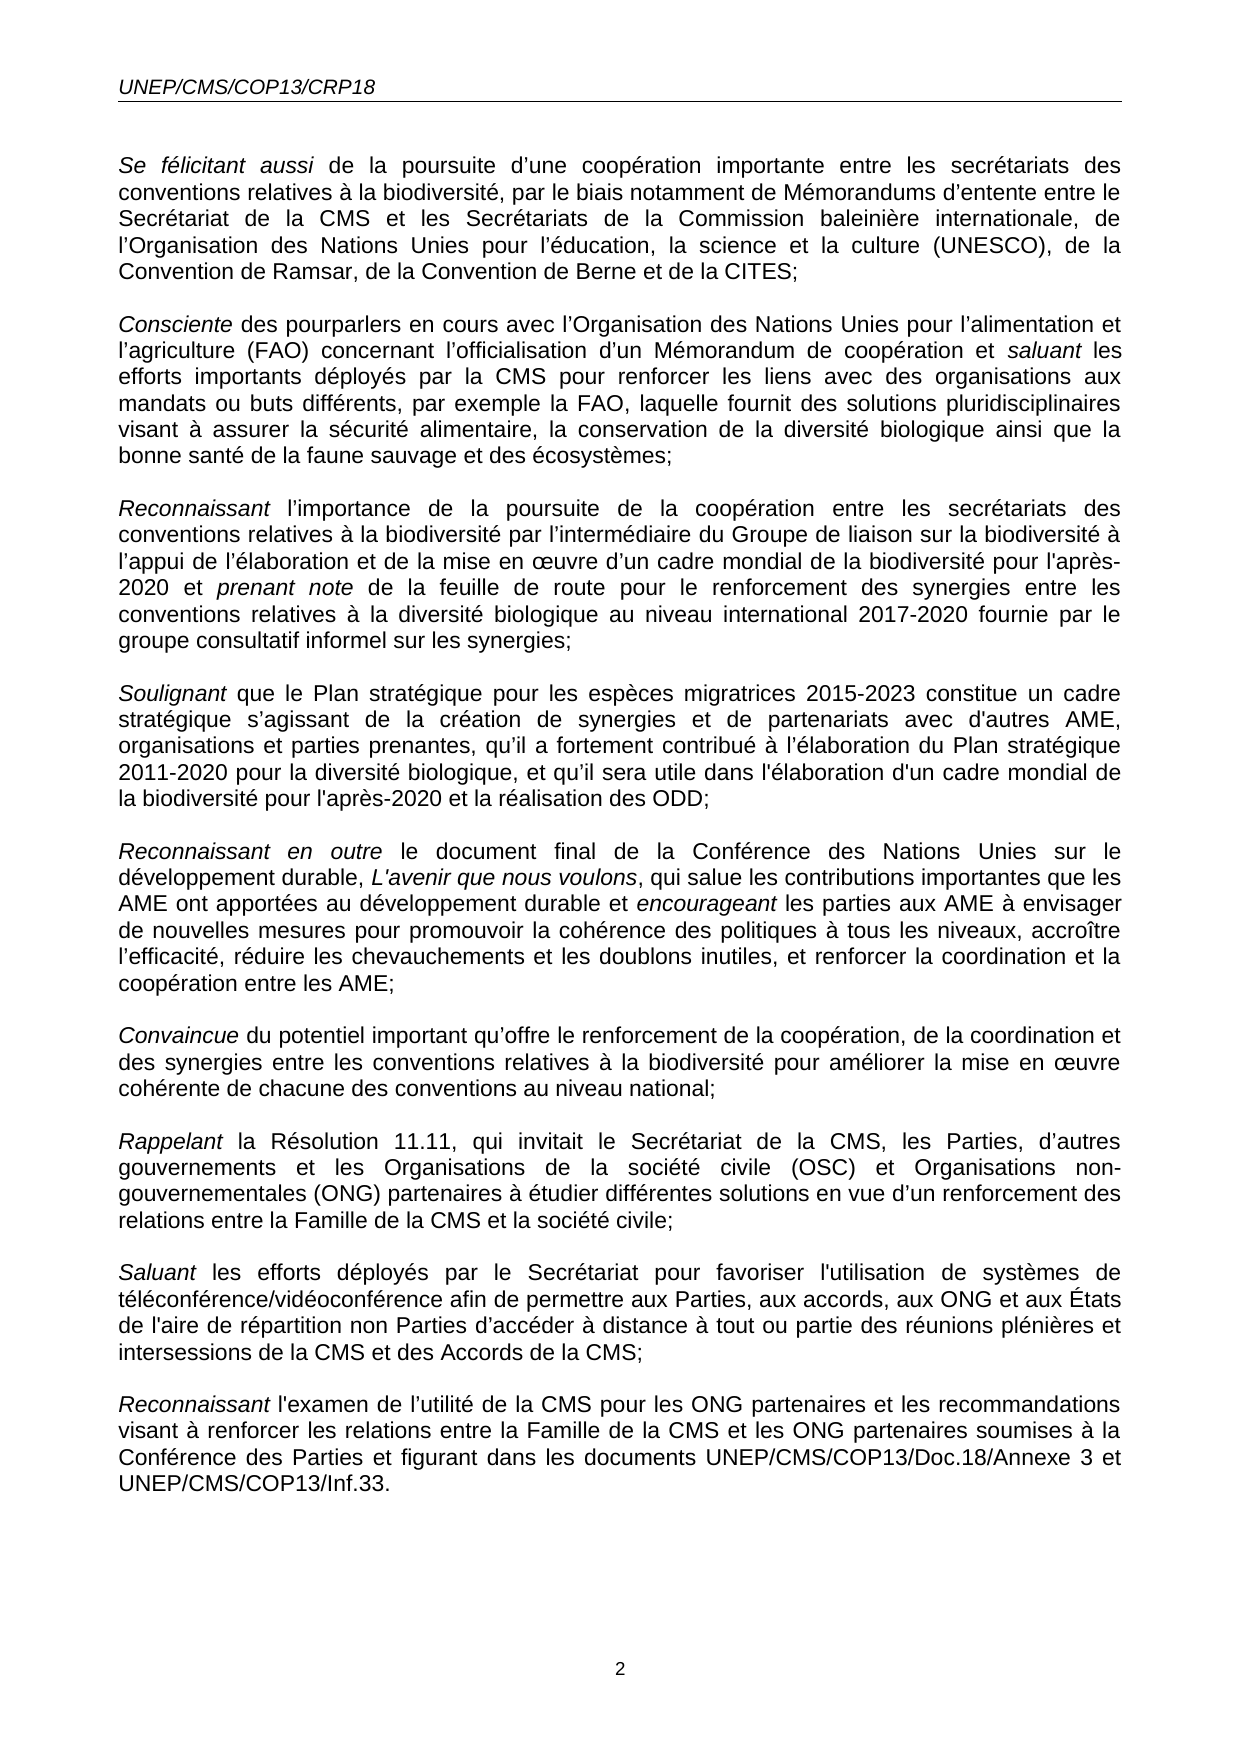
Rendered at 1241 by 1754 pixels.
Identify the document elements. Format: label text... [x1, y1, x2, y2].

text Rappelant la Résolution 11.11, qui invitait le Secrétariat de la CMS, les Parties, d’autres gouvernements et les Organisations de la société civile (OSC) et Organisations non-gouvernementales (ONG) partenaires à étudier différentes solutions en vue d’un renforcement des relations entre la Famille de la CMS et la société civile; [118, 1128, 1122, 1233]
text Se félicitant aussi de la poursuite d’une coopération importante entre les secrétariats des conventions relatives à la biodiversité, par le biais notamment de Mémorandums d’entente entre le Secrétariat de la CMS et les Secrétariats de la Commission baleinière internationale, de l’Organisation des Nations Unies pour l’éducation, la science et la culture (UNESCO), de la Convention de Ramsar, de la Convention de Berne et de la CITES; [118, 152, 1122, 284]
text Soulignant que le Plan stratégique pour les espèces migratrices 2015-2023 constitue un cadre stratégique s’agissant de la création de synergies et de partenariats avec d'autres AME, organisations et parties prenantes, qu’il a fortement contribué à l’élaboration du Plan stratégique 2011-2020 pour la diversité biologique, et qu’il sera utile dans l'élaboration d'un cadre mondial de la biodiversité pour l'après-2020 et la réalisation des ODD; [118, 679, 1122, 811]
text Reconnaissant l’importance de la poursuite de la coopération entre les secrétariats des conventions relatives à la biodiversité par l’intermédiaire du Groupe de liaison sur la biodiversité à l’appui de l’élaboration et de la mise en œuvre d’un cadre mondial de la biodiversité pour l'après-2020 et prenant note de la feuille de route pour le renforcement des synergies entre les conventions relatives à la diversité biologique au niveau international 2017-2020 fournie par le groupe consultatif informel sur les synergies; [118, 495, 1122, 653]
text Reconnaissant en outre le document final de la Conférence des Nations Unies sur le développement durable, L'avenir que nous voulons, qui salue les contributions importantes que les AME ont apportées au développement durable et encourageant les parties aux AME à envisager de nouvelles mesures pour promouvoir la cohérence des politiques à tous les niveaux, accroître l’efficacité, réduire les chevauchements et les doublons inutiles, et renforcer la coordination et la coopération entre les AME; [118, 838, 1122, 996]
text Convaincue du potentiel important qu’offre le renforcement de la coopération, de la coordination et des synergies entre les conventions relatives à la biodiversité pour améliorer la mise en œuvre cohérente de chacune des conventions au niveau national; [118, 1022, 1122, 1101]
text Consciente des pourparlers en cours avec l’Organisation des Nations Unies pour l’alimentation et l’agriculture (FAO) concernant l’officialisation d’un Mémorandum de coopération et saluant les efforts importants déployés par la CMS pour renforcer les liens avec des organisations aux mandats ou buts différents, par exemple la FAO, laquelle fournit des solutions pluridisciplinaires visant à assurer la sécurité alimentaire, la conservation de la diversité biologique ainsi que la bonne santé de la faune sauvage et des écosystèmes; [118, 311, 1122, 469]
text Reconnaissant l'examen de l’utilité de la CMS pour les ONG partenaires et les recommandations visant à renforcer les relations entre la Famille de la CMS et les ONG partenaires soumises à la Conférence des Parties et figurant dans les documents UNEP/CMS/COP13/Doc.18/Annexe 3 et UNEP/CMS/COP13/Inf.33. [118, 1391, 1122, 1497]
text Saluant les efforts déployés par le Secrétariat pour favoriser l'utilisation de systèmes de téléconférence/vidéoconférence afin de permettre aux Parties, aux accords, aux ONG et aux États de l'aire de répartition non Parties d’accéder à distance à tout ou partie des réunions plénières et intersessions de la CMS et des Accords de la CMS; [118, 1259, 1122, 1365]
